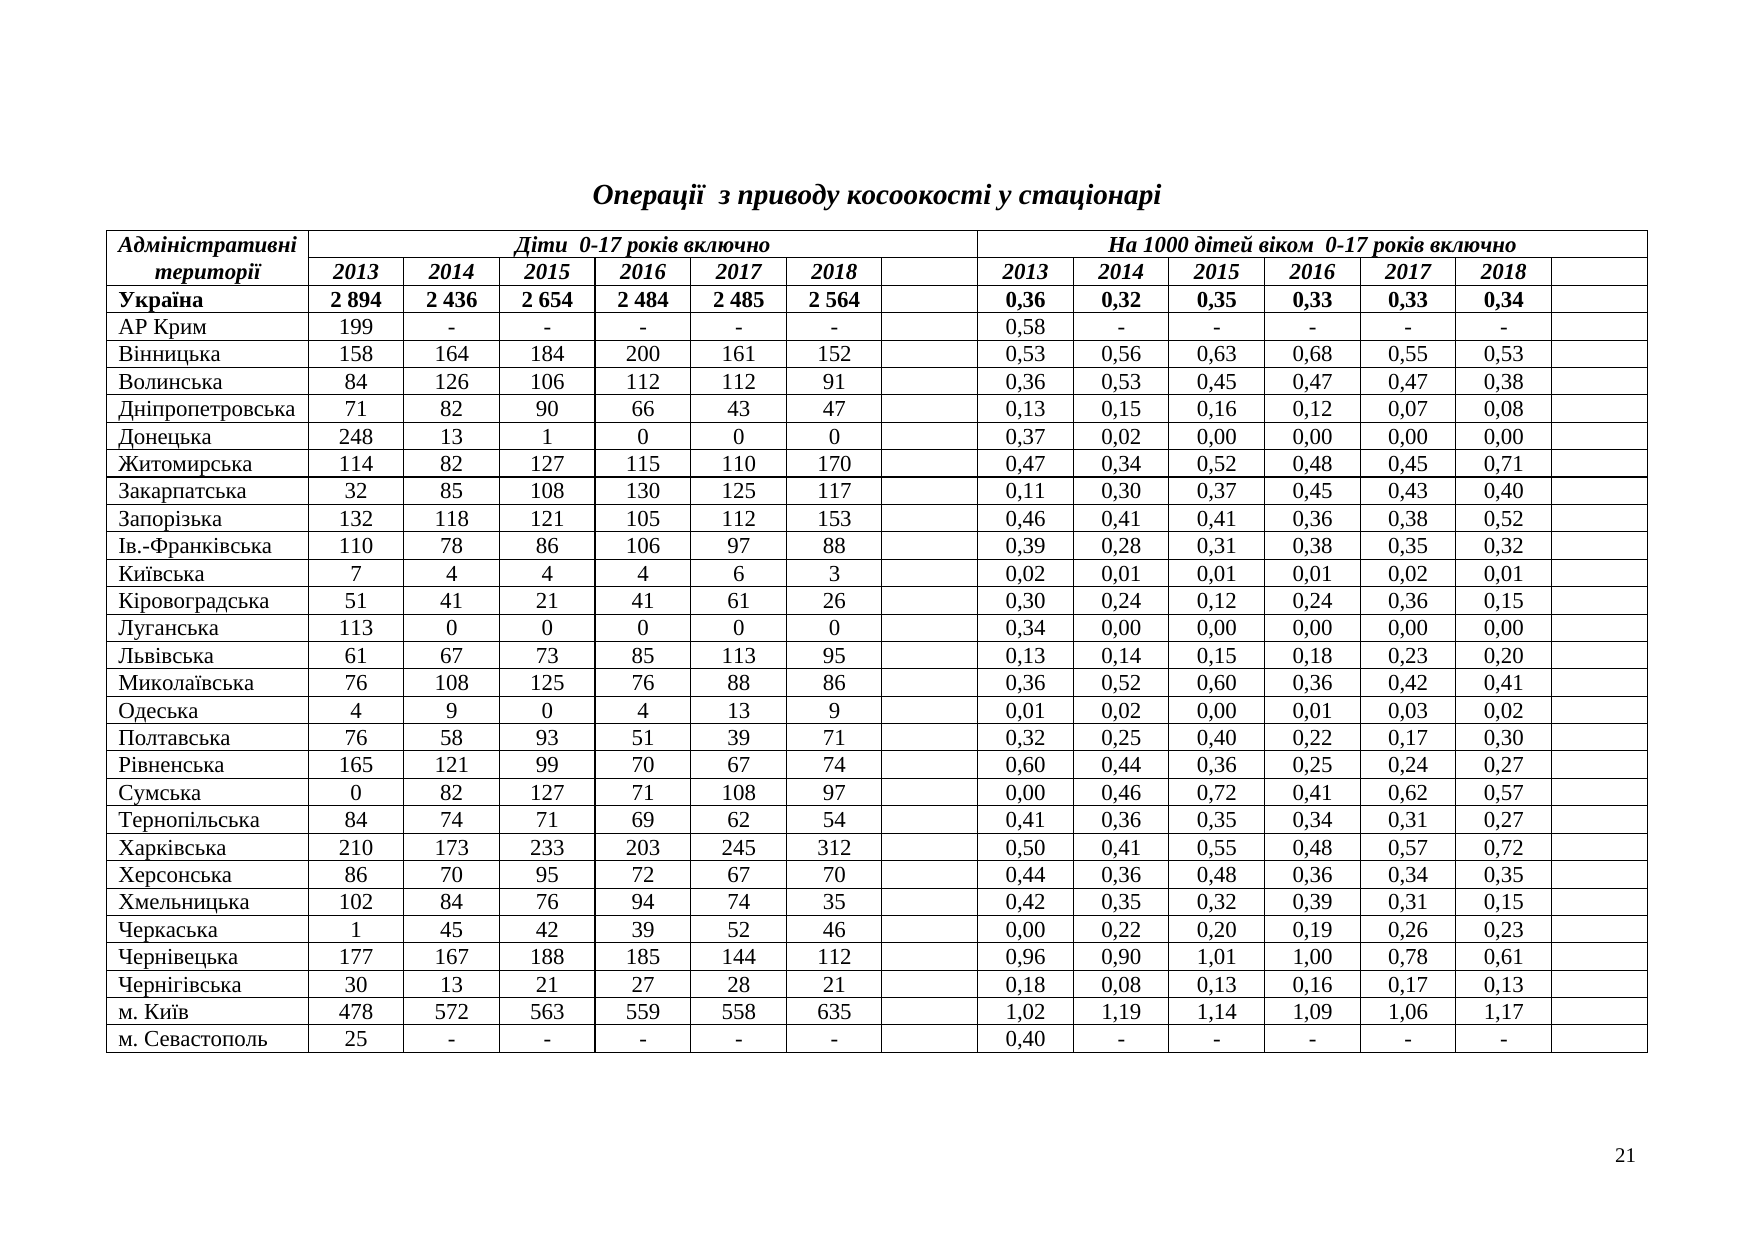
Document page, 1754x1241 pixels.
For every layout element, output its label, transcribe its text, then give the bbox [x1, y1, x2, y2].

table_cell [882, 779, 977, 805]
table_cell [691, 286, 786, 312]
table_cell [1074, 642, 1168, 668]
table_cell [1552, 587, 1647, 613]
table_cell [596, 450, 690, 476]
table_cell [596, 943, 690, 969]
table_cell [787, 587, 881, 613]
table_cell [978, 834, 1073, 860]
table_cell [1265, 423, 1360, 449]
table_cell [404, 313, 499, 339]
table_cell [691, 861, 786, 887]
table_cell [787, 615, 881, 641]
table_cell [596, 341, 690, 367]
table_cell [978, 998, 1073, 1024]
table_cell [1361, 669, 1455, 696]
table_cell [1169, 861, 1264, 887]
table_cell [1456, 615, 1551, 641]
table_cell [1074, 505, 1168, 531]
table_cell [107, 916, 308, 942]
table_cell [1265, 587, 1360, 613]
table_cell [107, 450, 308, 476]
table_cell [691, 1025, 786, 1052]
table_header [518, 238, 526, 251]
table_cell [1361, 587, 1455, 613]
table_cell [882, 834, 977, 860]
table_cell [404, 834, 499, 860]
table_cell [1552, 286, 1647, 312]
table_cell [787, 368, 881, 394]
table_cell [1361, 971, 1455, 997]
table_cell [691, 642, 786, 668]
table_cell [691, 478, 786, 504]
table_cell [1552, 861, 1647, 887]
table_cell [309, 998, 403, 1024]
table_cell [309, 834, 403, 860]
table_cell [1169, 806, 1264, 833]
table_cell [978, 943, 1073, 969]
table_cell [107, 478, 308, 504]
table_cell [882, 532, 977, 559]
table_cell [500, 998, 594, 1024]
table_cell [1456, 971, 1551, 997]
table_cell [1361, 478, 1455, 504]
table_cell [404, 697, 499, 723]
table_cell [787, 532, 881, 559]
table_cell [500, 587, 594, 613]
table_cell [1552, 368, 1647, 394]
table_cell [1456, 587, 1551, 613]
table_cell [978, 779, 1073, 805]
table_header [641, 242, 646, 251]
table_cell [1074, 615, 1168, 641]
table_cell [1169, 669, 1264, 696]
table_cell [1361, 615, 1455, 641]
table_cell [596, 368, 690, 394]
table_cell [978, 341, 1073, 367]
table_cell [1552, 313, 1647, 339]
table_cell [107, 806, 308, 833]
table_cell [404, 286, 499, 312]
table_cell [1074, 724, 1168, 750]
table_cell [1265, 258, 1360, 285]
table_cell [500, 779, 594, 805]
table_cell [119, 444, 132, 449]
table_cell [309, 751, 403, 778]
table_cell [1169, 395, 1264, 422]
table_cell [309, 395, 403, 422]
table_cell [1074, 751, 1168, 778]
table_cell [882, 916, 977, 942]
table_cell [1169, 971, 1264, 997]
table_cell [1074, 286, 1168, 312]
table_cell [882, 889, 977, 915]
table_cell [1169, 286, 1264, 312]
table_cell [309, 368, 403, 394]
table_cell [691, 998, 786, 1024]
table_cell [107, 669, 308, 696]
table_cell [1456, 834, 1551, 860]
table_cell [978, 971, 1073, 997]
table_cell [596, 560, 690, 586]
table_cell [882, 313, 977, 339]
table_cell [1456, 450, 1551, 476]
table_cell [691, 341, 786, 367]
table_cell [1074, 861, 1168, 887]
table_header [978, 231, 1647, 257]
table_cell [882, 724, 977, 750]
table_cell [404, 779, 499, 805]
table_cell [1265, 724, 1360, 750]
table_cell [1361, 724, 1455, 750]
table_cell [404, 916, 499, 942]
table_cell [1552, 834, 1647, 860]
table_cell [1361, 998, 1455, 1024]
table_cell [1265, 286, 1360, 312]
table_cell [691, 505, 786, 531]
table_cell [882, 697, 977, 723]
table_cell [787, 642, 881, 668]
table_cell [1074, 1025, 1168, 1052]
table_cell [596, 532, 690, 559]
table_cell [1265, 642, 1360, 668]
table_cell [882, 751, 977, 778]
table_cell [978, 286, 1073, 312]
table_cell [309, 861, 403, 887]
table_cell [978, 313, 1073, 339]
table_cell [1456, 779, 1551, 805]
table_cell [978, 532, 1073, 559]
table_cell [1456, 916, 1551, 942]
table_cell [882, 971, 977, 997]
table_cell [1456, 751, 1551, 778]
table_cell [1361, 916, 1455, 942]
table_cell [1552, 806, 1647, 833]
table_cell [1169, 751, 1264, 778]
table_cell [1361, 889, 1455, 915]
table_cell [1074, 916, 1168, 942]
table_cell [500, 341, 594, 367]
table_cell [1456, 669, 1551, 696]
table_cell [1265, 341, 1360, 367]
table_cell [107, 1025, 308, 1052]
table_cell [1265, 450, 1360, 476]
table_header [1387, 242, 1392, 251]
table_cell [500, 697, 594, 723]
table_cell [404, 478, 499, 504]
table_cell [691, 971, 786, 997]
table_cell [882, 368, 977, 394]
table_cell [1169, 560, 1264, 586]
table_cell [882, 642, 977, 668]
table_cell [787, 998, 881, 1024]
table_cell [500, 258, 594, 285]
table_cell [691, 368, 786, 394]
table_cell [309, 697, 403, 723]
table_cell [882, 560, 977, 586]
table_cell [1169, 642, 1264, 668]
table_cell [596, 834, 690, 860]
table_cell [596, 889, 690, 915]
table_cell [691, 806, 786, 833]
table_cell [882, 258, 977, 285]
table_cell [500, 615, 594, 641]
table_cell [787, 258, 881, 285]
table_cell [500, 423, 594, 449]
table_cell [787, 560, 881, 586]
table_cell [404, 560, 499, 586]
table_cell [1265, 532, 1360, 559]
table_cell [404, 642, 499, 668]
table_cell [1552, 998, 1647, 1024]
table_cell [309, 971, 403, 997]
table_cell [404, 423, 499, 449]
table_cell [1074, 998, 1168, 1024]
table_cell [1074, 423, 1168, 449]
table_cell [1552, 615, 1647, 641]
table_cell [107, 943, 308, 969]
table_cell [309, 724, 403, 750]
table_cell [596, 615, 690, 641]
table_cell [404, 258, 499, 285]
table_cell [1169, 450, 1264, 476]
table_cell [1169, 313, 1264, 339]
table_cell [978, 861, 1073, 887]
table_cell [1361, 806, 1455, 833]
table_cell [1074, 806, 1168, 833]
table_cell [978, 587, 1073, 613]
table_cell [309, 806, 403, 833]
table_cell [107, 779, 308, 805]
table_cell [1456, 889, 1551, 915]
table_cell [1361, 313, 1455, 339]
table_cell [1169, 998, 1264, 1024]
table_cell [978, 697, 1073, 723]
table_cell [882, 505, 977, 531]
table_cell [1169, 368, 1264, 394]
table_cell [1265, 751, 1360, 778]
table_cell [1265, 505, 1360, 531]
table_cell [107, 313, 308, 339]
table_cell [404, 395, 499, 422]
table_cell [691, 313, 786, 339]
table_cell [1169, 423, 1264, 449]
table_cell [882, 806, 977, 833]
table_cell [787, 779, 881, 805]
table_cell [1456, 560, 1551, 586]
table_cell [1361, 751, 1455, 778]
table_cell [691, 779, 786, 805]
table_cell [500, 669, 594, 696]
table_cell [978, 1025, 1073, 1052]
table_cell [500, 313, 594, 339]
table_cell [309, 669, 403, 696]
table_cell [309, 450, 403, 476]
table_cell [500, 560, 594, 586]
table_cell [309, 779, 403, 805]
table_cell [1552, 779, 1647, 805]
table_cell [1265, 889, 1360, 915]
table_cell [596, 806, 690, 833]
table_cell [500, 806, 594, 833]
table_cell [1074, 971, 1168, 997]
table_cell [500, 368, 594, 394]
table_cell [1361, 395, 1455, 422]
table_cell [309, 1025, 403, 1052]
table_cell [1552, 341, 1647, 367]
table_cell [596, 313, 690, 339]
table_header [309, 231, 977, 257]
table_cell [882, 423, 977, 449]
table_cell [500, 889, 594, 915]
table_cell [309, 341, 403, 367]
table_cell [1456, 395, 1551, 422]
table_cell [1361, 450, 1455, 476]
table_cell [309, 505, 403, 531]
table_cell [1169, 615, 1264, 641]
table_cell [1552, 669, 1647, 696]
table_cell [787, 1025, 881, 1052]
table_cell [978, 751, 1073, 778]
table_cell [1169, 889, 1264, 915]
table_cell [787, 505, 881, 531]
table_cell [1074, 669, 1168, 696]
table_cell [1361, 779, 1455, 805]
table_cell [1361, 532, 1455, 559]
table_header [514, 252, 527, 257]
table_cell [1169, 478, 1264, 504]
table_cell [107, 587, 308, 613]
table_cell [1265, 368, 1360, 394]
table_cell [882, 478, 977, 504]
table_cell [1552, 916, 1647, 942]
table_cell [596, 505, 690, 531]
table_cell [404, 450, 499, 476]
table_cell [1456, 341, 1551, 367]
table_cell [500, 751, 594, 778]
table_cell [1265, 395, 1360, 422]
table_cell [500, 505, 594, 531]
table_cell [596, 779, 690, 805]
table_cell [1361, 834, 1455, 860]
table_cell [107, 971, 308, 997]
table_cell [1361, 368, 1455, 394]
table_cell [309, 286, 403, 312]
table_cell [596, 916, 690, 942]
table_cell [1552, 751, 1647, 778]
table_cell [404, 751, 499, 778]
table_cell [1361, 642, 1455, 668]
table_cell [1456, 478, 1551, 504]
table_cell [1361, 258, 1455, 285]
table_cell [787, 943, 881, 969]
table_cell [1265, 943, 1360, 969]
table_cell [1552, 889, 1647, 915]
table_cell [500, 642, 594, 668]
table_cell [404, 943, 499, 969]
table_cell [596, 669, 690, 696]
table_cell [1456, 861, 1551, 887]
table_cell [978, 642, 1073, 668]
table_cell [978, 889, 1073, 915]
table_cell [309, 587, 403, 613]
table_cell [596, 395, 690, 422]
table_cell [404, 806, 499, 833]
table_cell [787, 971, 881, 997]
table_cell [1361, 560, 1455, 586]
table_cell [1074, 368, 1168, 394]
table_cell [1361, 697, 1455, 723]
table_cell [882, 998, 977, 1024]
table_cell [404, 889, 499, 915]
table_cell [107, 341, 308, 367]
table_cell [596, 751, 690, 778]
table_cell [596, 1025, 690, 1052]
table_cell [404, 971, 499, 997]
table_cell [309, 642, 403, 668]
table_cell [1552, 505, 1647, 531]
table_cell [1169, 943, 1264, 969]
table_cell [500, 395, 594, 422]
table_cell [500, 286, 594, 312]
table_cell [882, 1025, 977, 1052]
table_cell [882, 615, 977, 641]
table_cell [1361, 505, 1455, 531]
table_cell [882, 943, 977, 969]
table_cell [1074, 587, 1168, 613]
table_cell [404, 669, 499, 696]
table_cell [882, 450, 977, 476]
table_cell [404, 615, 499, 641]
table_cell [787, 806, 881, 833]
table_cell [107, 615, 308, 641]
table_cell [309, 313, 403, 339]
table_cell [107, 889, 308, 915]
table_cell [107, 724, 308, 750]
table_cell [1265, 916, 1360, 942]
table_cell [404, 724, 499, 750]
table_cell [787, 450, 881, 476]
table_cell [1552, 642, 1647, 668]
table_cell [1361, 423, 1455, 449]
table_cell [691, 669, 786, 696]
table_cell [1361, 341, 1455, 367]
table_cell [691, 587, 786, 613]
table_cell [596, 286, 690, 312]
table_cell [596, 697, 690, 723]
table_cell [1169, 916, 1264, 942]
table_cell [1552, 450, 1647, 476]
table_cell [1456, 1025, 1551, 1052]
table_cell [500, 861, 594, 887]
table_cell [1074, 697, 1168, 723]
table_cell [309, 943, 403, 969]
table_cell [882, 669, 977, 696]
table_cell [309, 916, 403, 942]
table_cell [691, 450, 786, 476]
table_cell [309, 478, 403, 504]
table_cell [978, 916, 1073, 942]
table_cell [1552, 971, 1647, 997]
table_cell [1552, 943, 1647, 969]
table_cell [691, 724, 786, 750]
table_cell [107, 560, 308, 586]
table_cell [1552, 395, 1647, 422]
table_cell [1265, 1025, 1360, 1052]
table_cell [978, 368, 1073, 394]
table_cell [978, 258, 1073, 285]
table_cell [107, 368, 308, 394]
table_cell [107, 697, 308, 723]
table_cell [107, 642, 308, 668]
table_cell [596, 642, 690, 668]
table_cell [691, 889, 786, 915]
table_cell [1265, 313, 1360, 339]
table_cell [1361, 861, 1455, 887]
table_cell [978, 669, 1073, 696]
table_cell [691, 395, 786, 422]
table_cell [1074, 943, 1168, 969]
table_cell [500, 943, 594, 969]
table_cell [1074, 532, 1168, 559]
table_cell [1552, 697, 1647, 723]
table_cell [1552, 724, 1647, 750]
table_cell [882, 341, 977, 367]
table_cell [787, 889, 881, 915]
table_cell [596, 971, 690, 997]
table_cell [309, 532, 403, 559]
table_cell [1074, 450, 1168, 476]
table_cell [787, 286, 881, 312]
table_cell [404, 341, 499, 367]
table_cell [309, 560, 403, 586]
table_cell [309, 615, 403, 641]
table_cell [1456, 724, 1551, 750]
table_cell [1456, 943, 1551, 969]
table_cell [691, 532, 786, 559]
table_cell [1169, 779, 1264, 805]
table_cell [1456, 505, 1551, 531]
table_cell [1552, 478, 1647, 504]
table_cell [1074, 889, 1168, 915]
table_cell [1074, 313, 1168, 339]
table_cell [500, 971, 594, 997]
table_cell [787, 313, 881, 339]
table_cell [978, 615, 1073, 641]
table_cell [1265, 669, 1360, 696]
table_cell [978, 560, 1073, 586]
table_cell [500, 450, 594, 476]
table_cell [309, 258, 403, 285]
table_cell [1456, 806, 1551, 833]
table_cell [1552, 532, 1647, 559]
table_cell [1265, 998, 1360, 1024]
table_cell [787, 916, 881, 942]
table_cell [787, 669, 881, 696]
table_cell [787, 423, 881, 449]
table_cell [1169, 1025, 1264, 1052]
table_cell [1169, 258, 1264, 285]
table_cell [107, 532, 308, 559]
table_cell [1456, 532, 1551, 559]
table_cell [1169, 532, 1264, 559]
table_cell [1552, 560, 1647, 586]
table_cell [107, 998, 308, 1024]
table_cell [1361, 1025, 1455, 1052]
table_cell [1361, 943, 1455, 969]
text Операції з приводу косоокості у стаціонарі [118, 177, 1636, 211]
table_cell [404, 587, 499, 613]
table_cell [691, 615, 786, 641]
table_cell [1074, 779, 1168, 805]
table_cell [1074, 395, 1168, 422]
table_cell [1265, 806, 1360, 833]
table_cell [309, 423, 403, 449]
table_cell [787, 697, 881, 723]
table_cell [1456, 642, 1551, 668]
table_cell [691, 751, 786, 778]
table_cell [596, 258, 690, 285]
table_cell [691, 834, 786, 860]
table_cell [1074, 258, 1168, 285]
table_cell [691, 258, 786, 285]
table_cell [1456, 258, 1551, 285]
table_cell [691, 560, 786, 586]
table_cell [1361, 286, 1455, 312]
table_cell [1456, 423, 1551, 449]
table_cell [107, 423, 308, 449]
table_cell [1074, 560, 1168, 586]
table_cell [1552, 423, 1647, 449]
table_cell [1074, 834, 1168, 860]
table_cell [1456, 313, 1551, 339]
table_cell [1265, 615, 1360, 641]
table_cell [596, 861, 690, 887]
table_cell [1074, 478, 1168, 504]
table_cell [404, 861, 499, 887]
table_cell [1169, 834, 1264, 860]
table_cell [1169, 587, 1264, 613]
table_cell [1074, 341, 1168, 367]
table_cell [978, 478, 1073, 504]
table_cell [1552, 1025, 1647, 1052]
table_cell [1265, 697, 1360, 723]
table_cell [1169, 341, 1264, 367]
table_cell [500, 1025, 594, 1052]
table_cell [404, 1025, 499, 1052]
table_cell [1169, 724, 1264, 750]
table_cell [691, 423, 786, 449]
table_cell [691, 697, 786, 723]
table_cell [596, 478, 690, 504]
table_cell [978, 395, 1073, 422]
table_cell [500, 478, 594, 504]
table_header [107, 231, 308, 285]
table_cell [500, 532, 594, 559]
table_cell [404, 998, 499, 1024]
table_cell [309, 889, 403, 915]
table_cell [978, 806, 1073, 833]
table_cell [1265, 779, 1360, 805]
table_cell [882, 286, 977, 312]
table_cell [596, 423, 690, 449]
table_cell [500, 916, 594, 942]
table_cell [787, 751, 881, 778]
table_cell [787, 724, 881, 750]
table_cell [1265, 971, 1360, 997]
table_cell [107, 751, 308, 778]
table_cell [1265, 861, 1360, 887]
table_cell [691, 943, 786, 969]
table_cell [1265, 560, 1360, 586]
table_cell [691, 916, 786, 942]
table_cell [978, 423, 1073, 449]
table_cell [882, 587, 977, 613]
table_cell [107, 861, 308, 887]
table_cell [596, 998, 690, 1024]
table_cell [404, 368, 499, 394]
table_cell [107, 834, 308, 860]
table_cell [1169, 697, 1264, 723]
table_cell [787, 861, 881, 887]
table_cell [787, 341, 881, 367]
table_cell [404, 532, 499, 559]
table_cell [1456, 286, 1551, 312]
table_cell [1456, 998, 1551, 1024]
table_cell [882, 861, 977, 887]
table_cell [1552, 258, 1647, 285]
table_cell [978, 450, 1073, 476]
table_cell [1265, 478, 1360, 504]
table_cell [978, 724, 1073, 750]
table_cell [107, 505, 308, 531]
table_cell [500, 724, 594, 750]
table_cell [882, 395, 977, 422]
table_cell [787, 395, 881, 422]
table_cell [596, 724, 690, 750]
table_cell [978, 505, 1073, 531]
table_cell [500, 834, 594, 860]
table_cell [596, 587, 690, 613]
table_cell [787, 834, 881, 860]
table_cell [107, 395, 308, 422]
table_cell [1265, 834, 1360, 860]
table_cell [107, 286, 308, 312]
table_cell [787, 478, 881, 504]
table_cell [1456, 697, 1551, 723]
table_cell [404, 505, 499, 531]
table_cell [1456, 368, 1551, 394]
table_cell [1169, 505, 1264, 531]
